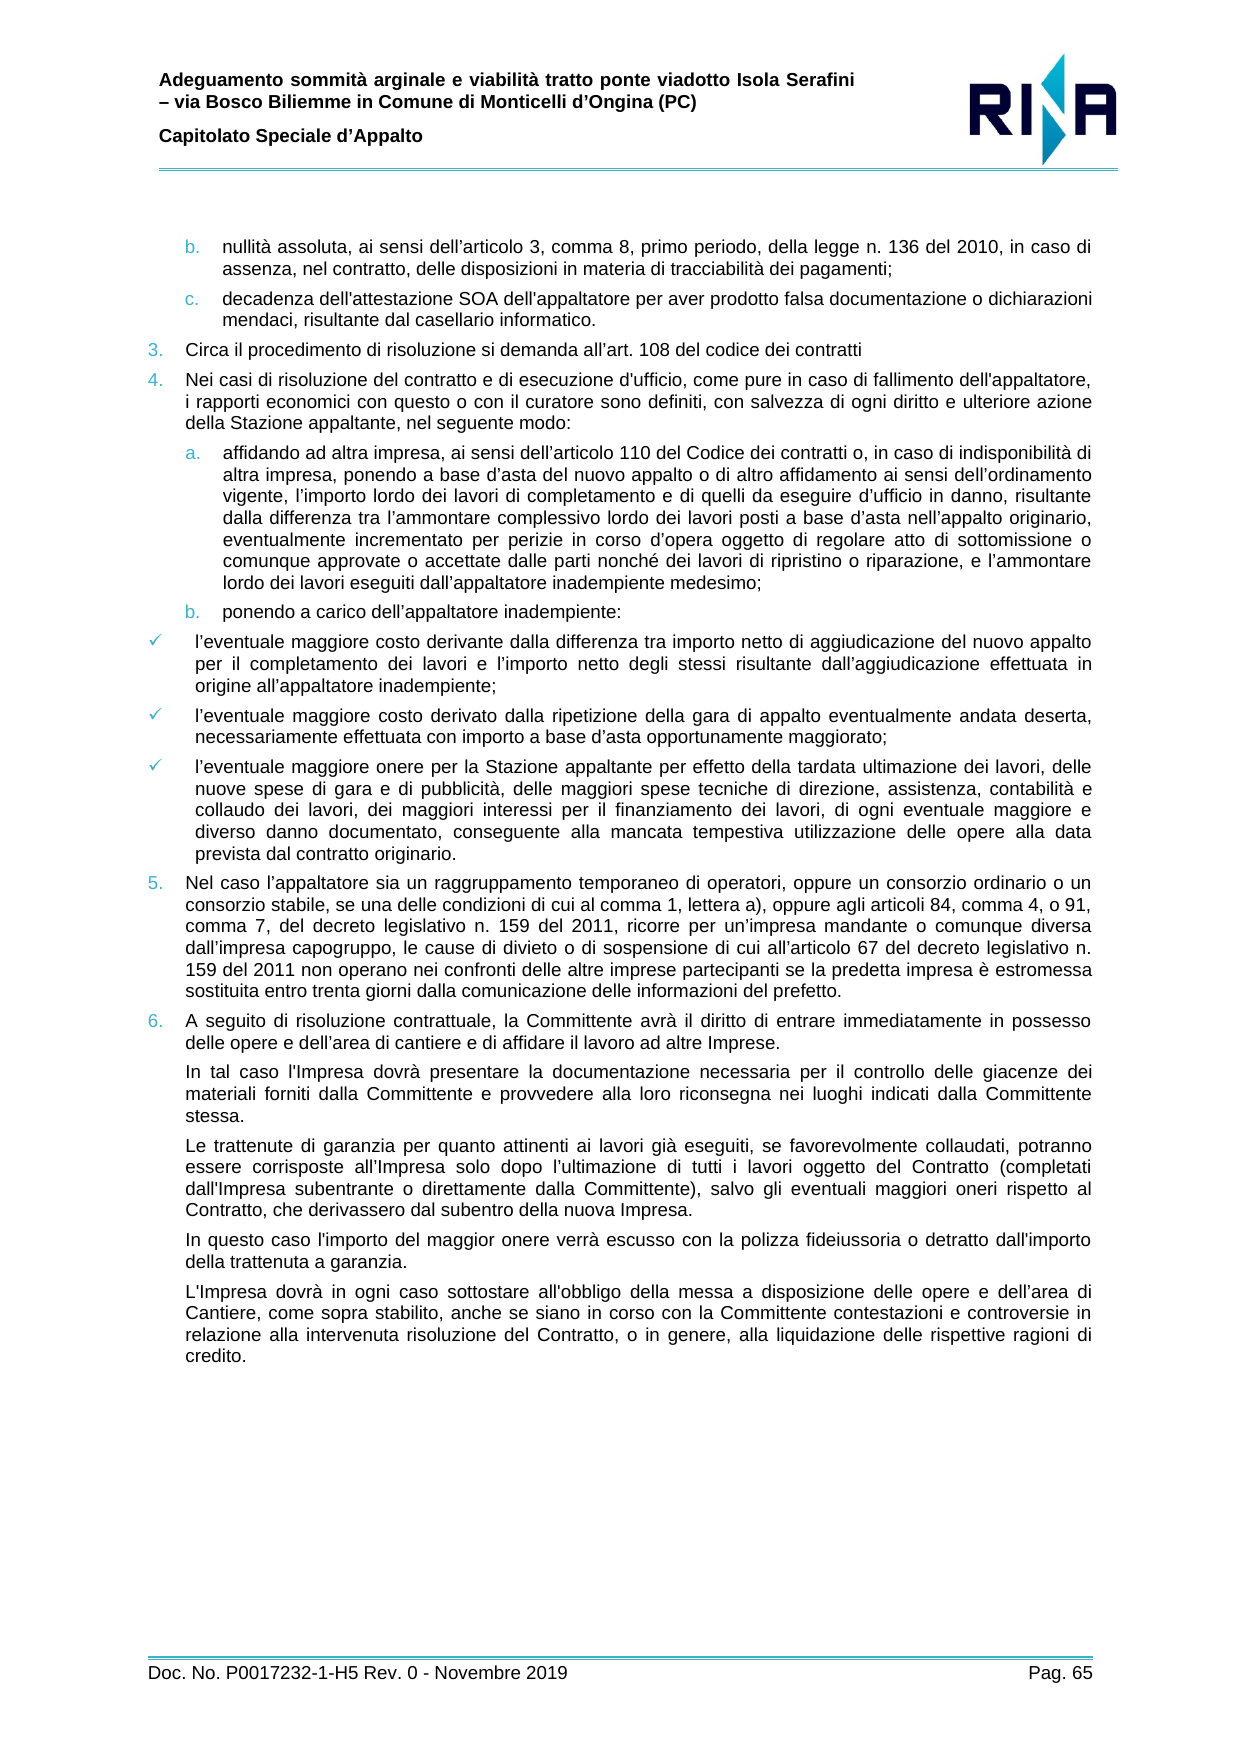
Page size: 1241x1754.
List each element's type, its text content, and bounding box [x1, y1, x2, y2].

text decadenza dell'attestazione SOA dell'appaltatore per aver prodotto falsa documentazione o dichiarazioni mendaci, risultante dal casellario informatico. [184, 288, 1093, 331]
text l’eventuale maggiore costo derivante dalla differenza tra importo netto di aggiudicazione del nuovo appalto per il completamento dei lavori e l’importo netto degli stessi risultante dall’aggiudicazione effettuata in origine all’appaltatore inadempiente; [148, 631, 1093, 696]
picture [969, 53, 1117, 165]
list L'Impresa dovrà in ogni caso sottostare all'obbligo della messa a disposizione delle opere e dell’area di Cantiere, come sopra stabilito, anche se siano in corso con la Committente contestazioni e controversie in relazione alla intervenuta risoluzione del Contratto, o in genere, alla liquidazione delle rispettive ragioni di credito. [185, 1280, 1093, 1367]
text Nei casi di risoluzione del contratto e di esecuzione d'ufficio, come pure in caso di fallimento dell'appaltatore, i rapporti economici con questo o con il curatore sono definiti, con salvezza di ogni diritto e ulteriore azione della Stazione appaltante, nel seguente modo: [148, 369, 1093, 434]
list Le trattenute di garanzia per quanto attinenti ai lavori già eseguiti, se favorevolmente collaudati, potranno essere corrisposte all’Impresa solo dopo l’ultimazione di tutti i lavori oggetto del Contratto (completati dall'Impresa subentrante o direttamente dalla Committente), salvo gli eventuali maggiori oneri rispetto al Contratto, che derivassero dal subentro della nuova Impresa. [185, 1134, 1093, 1221]
text Circa il procedimento di risoluzione si demanda all’art. 108 del codice dei contratti [148, 339, 1093, 361]
text l’eventuale maggiore onere per la Stazione appaltante per effetto della tardata ultimazione dei lavori, delle nuove spese di gara e di pubblicità, delle maggiori spese tecniche di direzione, assistenza, contabilità e collaudo dei lavori, dei maggiori interessi per il finanziamento dei lavori, di ogni eventuale maggiore e diverso danno documentato, conseguente alla mancata tempestiva utilizzazione delle opere alla data prevista dal contratto originario. [148, 756, 1093, 864]
list In tal caso l'Impresa dovrà presentare la documentazione necessaria per il controllo delle giacenze dei materiali forniti dalla Committente e provvedere alla loro riconsegna nei luoghi indicati dalla Committente stessa. [185, 1061, 1093, 1126]
list In questo caso l'importo del maggior onere verrà escusso con la polizza fideiussoria o detratto dall'importo della trattenuta a garanzia. [185, 1229, 1093, 1272]
text ponendo a carico dell’appaltatore inadempiente: [184, 601, 1093, 623]
text l’eventuale maggiore costo derivato dalla ripetizione della gara di appalto eventualmente andata deserta, necessariamente effettuata con importo a base d’asta opportunamente maggiorato; [148, 704, 1093, 748]
list affidando ad altra impresa, ai sensi dell’articolo 110 del Codice dei contratti o, in caso di indisponibilità di altra impresa, ponendo a base d’asta del nuovo appalto o di altro affidamento ai sensi dell’ordinamento vigente, l’importo lordo dei lavori di completamento e di quelli da eseguire d’ufficio in danno, risultante dalla differenza tra l’ammontare complessivo lordo dei lavori posti a base d’asta nell’appalto originario, eventualmente incrementato per perizie in corso d’opera oggetto di regolare atto di sottomissione o comunque approvate o accettate dalle parti nonché dei lavori di ripristino o riparazione, e l’ammontare lordo dei lavori eseguiti dall’appaltatore inadempiente medesimo; [185, 442, 1093, 593]
text Nel caso l’appaltatore sia un raggruppamento temporaneo di operatori, oppure un consorzio ordinario o un consorzio stabile, se una delle condizioni di cui al comma 1, lettera a), oppure agli articoli 84, comma 4, o 91, comma 7, del decreto legislativo n. 159 del 2011, ricorre per un’impresa mandante o comunque diversa dall’impresa capogruppo, le cause di divieto o di sospensione di cui all’articolo 67 del decreto legislativo n. 159 del 2011 non operano nei confronti delle altre imprese partecipanti se la predetta impresa è estromessa sostituita entro trenta giorni dalla comunicazione delle informazioni del prefetto. [148, 872, 1093, 1002]
text nullità assoluta, ai sensi dell’articolo 3, comma 8, primo periodo, della legge n. 136 del 2010, in caso di assenza, nel contratto, delle disposizioni in materia di tracciabilità dei pagamenti; [184, 236, 1093, 279]
text A seguito di risoluzione contrattuale, la Committente avrà il diritto di entrare immediatamente in possesso delle opere e dell’area di cantiere e di affidare il lavoro ad altre Imprese. [148, 1010, 1093, 1053]
